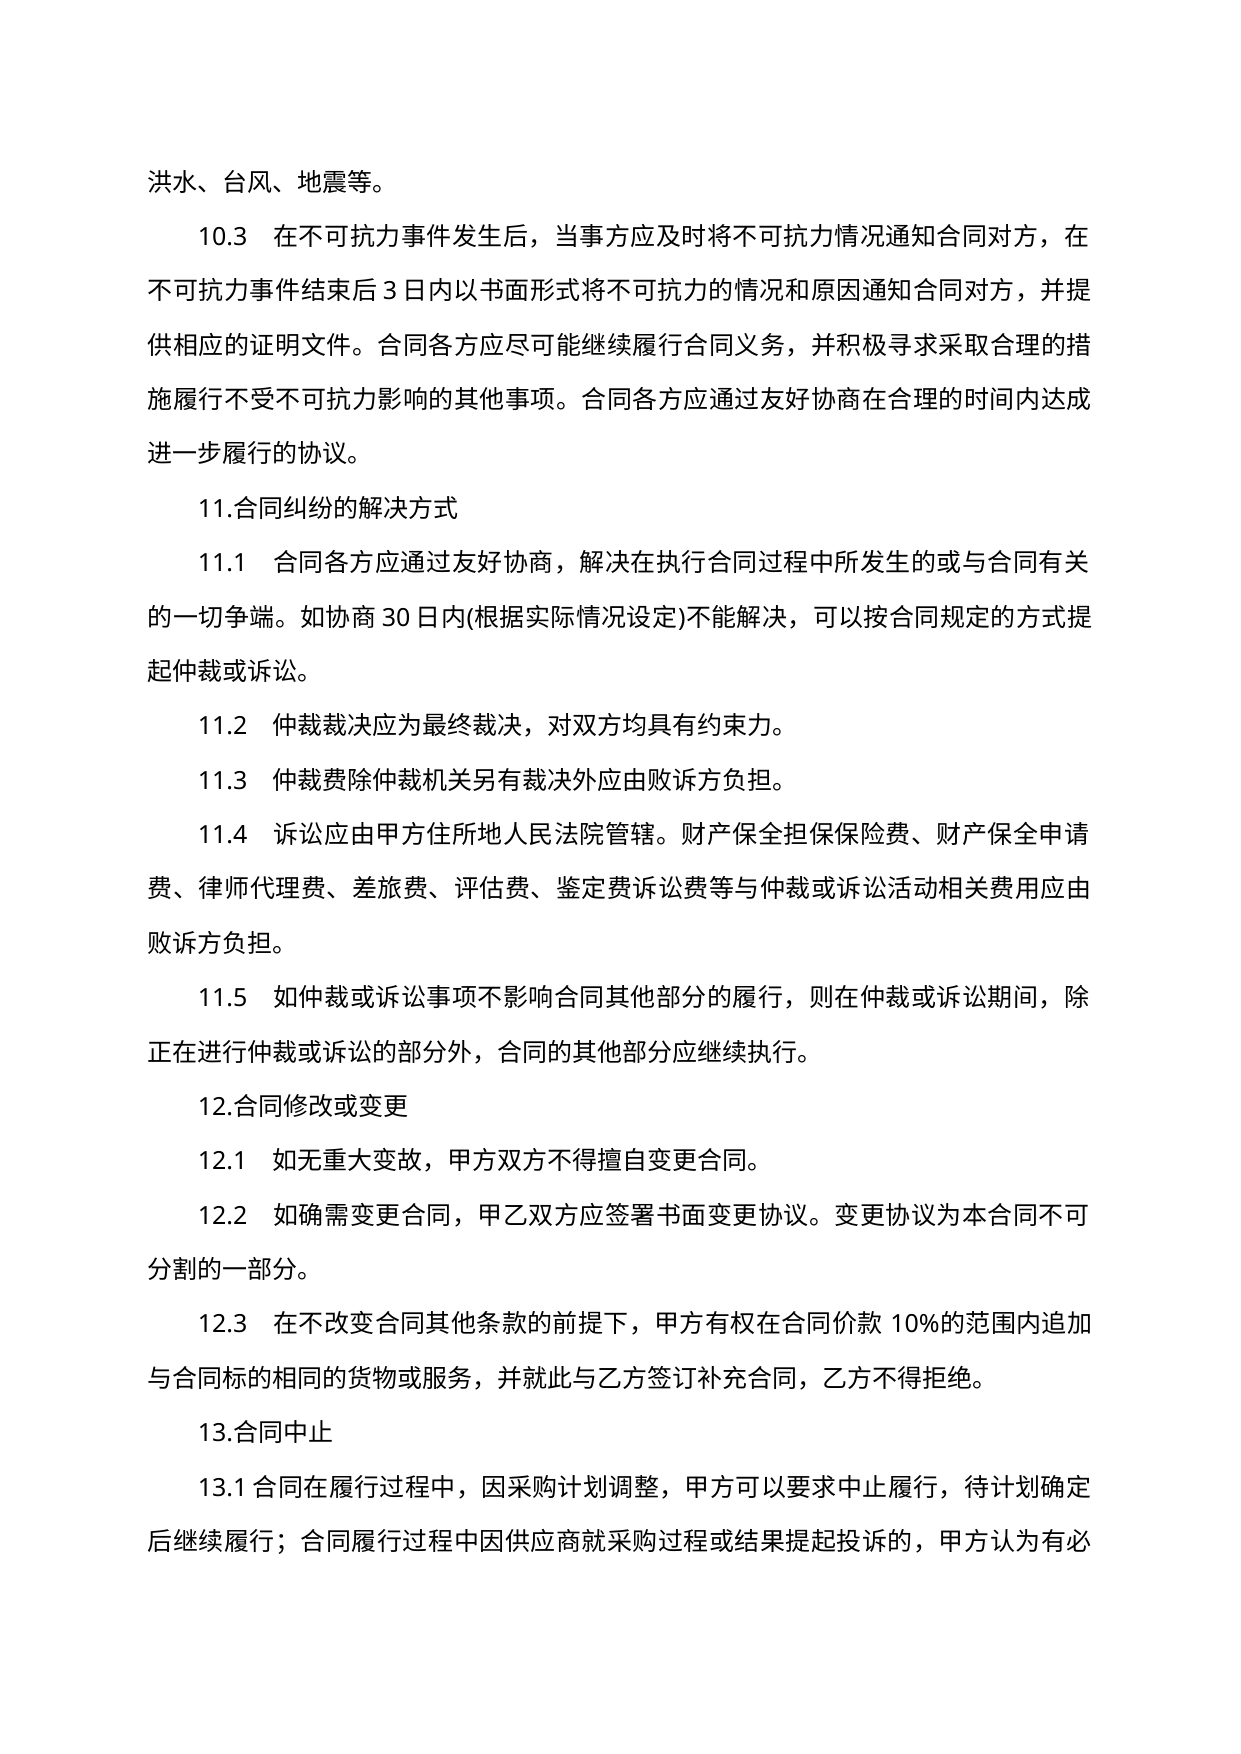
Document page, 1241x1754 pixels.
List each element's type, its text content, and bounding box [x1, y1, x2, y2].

text 12.合同修改或变更 [148, 1086, 1093, 1123]
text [148, 162, 1093, 198]
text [148, 1467, 1093, 1558]
text 11.2 仲裁裁决应为最终裁决，对双方均具有约束力。 [148, 706, 1093, 742]
text 10.3 在不可抗力事件发生后，当事方应及时将不可抗力情况通知合同对方，在不可抗力事件结束后3日内以书面形式将不可抗力的情况和原因通知合同对方，并提供相应的证明文件。合同各方应尽可能继续履行合同义务，并积极寻求采取合理的措施履行不受不可抗力影响的其他事项。合同各方应通过友好协商在合理的时间内达成进一步履行的协议。 [148, 216, 1093, 470]
text 11.5 如仲裁或诉讼事项不影响合同其他部分的履行，则在仲裁或诉讼期间，除正在进行仲裁或诉讼的部分外，合同的其他部分应继续执行。 [148, 978, 1093, 1068]
text 11.合同纠纷的解决方式 [148, 488, 1093, 524]
text 12.1 如无重大变故，甲方双方不得擅自变更合同。 [148, 1141, 1093, 1177]
text 12.2 如确需变更合同，甲乙双方应签署书面变更协议。变更协议为本合同不可分割的一部分。 [148, 1195, 1093, 1286]
text 11.4 诉讼应由甲方住所地人民法院管辖。财产保全担保保险费、财产保全申请费、律师代理费、差旅费、评估费、鉴定费诉讼费等与仲裁或诉讼活动相关费用应由败诉方负担。 [148, 814, 1093, 959]
text 11.1 合同各方应通过友好协商，解决在执行合同过程中所发生的或与合同有关的一切争端。如协商30日内(根据实际情况设定)不能解决，可以按合同规定的方式提起仲裁或诉讼。 [148, 543, 1093, 688]
text 11.3 仲裁费除仲裁机关另有裁决外应由败诉方负担。 [148, 760, 1093, 796]
text 13.合同中止 [148, 1413, 1093, 1449]
text 12.3 在不改变合同其他条款的前提下，甲方有权在合同价款10%的范围内追加与合同标的相同的货物或服务，并就此与乙方签订补充合同，乙方不得拒绝。 [148, 1304, 1093, 1394]
